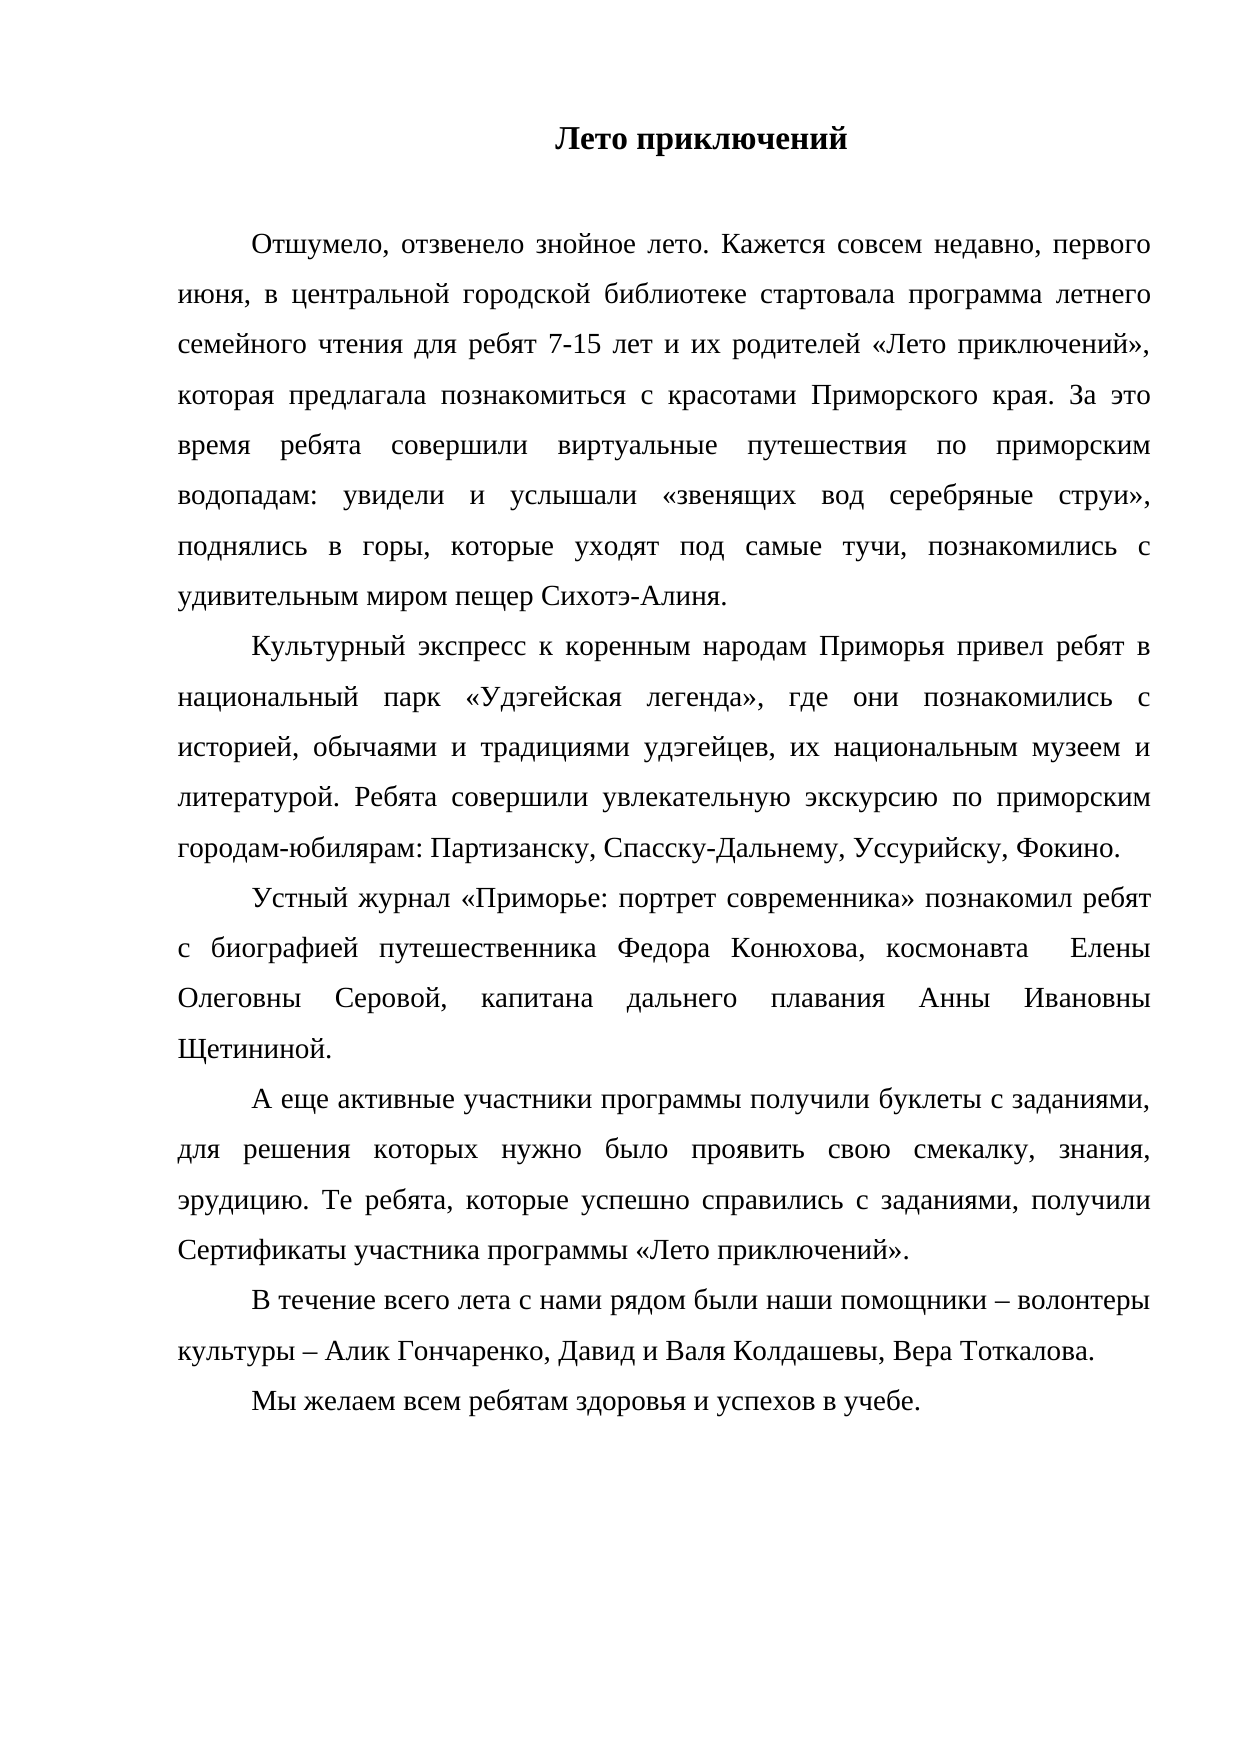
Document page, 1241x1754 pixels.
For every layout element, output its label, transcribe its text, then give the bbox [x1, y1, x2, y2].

text Культурный экспресс к коренным народам Приморья привел ребят в национальный парк «Удэгейская легенда», где они познакомились с историей, обычаями и традициями удэгейцев, их национальным музеем и литературой. Ребята совершили увлекательную экскурсию по приморским городам-юбилярам: Партизанску, Спасску-Дальнему, Уссурийску, Фокино. [177, 628, 1152, 863]
text Отшумело, отзвенело знойное лето. Кажется совсем недавно, первого июня, в центральной городской библиотеке стартовала программа летнего семейного чтения для ребят 7-15 лет и их родителей «Лето приключений», которая предлагала познакомиться с красотами Приморского края. За это время ребята совершили виртуальные путешествия по приморским водопадам: увидели и услышали «звенящих вод серебряные струи», поднялись в горы, которые уходят под самые тучи, познакомились с удивительным миром пещер Сихотэ-Алиня. [177, 226, 1152, 612]
text В течение всего лета с нами рядом были наши помощники – волонтеры культуры – Алик Гончаренко, Давид и Валя Колдашевы, Вера Тоткалова. [177, 1282, 1152, 1366]
text А еще активные участники программы получили буклеты с заданиями, для решения которых нужно было проявить свою смекалку, знания, эрудицию. Те ребята, которые успешно справились с заданиями, получили Сертификаты участника программы «Лето приключений». [177, 1081, 1152, 1266]
text Устный журнал «Приморье: портрет современника» познакомил ребят с биографией путешественника Федора Конюхова, космонавта Елены Олеговны Серовой, капитана дальнего плавания Анны Ивановны Щетининой. [177, 880, 1152, 1064]
text Лето приключений [177, 118, 1152, 156]
text Мы желаем всем ребятам здоровья и успехов в учебе. [177, 1383, 1152, 1417]
